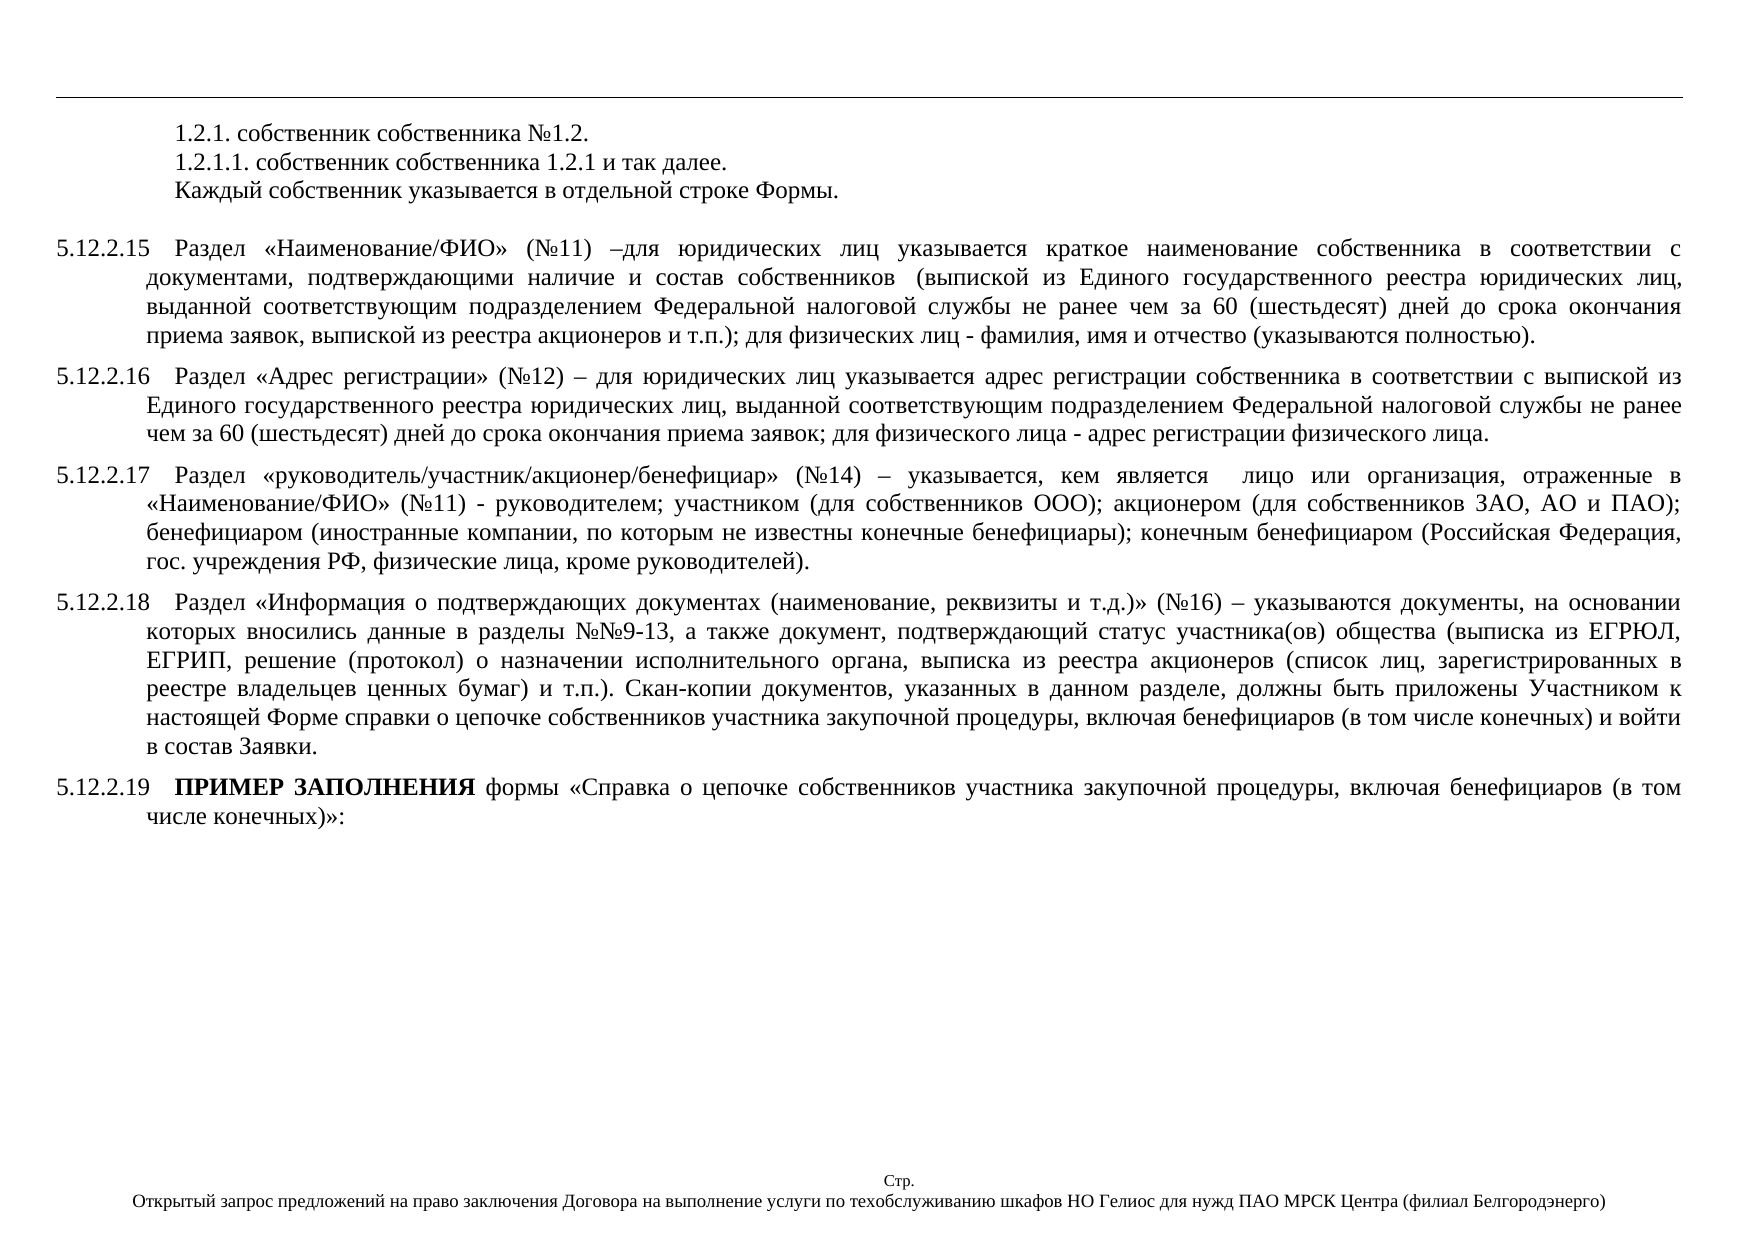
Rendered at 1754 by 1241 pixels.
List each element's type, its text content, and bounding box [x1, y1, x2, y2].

list Раздел «Информация о подтверждающих документах (наименование, реквизиты и т.д.)» (№16) – указываются документы, на основании которых вносились данные в разделы №№9-13, а также документ, подтверждающий статус участника(ов) общества (выписка из ЕГРЮЛ, ЕГРИП, решение (протокол) о назначении исполнительного органа, выписка из реестра акционеров (список лиц, зарегистрированных в реестре владельцев ценных бумаг) и т.п.). Скан-копии документов, указанных в данном разделе, должны быть приложены Участником к настоящей Форме справки о цепочке собственников участника закупочной процедуры, включая бенефициаров (в том числе конечных) и войти в состав Заявки. [56, 587, 1683, 760]
list Раздел «Наименование/ФИО» (№11) –для юридических лиц указывается краткое наименование собственника в соответствии с документами, подтверждающими наличие и состав собственников (выпиской из Единого государственного реестра юридических лиц, выданной соответствующим подразделением Федеральной налоговой службы не ранее чем за 60 (шестьдесят) дней до срока окончания приема заявок, выпиской из реестра акционеров и т.п.); для физических лиц - фамилия, имя и отчество (указываются полностью). [56, 233, 1683, 348]
text 1.2.1. собственник собственника №1.2. [56, 118, 1683, 147]
text Каждый собственник указывается в отдельной строке Формы. [56, 176, 1683, 204]
list Пример заполнения формы «Справка о цепочке собственников участника закупочной процедуры, включая бенефициаров (в том числе конечных)»: [56, 772, 1683, 830]
list Раздел «Адрес регистрации» (№12) – для юридических лиц указывается адрес регистрации собственника в соответствии с выпиской из Единого государственного реестра юридических лиц, выданной соответствующим подразделением Федеральной налоговой службы не ранее чем за 60 (шестьдесят) дней до срока окончания приема заявок; для физического лица - адрес регистрации физического лица. [56, 361, 1683, 447]
text 1.2.1.1. собственник собственника 1.2.1 и так далее. [56, 147, 1683, 176]
list Раздел «руководитель/участник/акционер/бенефициар» (№14) – указывается, кем является лицо или организация, отраженные в «Наименование/ФИО» (№11) - руководителем; участником (для собственников ООО); акционером (для собственников ЗАО, АО и ПАО); бенефициаром (иностранные компании, по которым не известны конечные бенефициары); конечным бенефициаром (Российская Федерация, гос. учреждения РФ, физические лица, кроме руководителей). [56, 460, 1683, 575]
